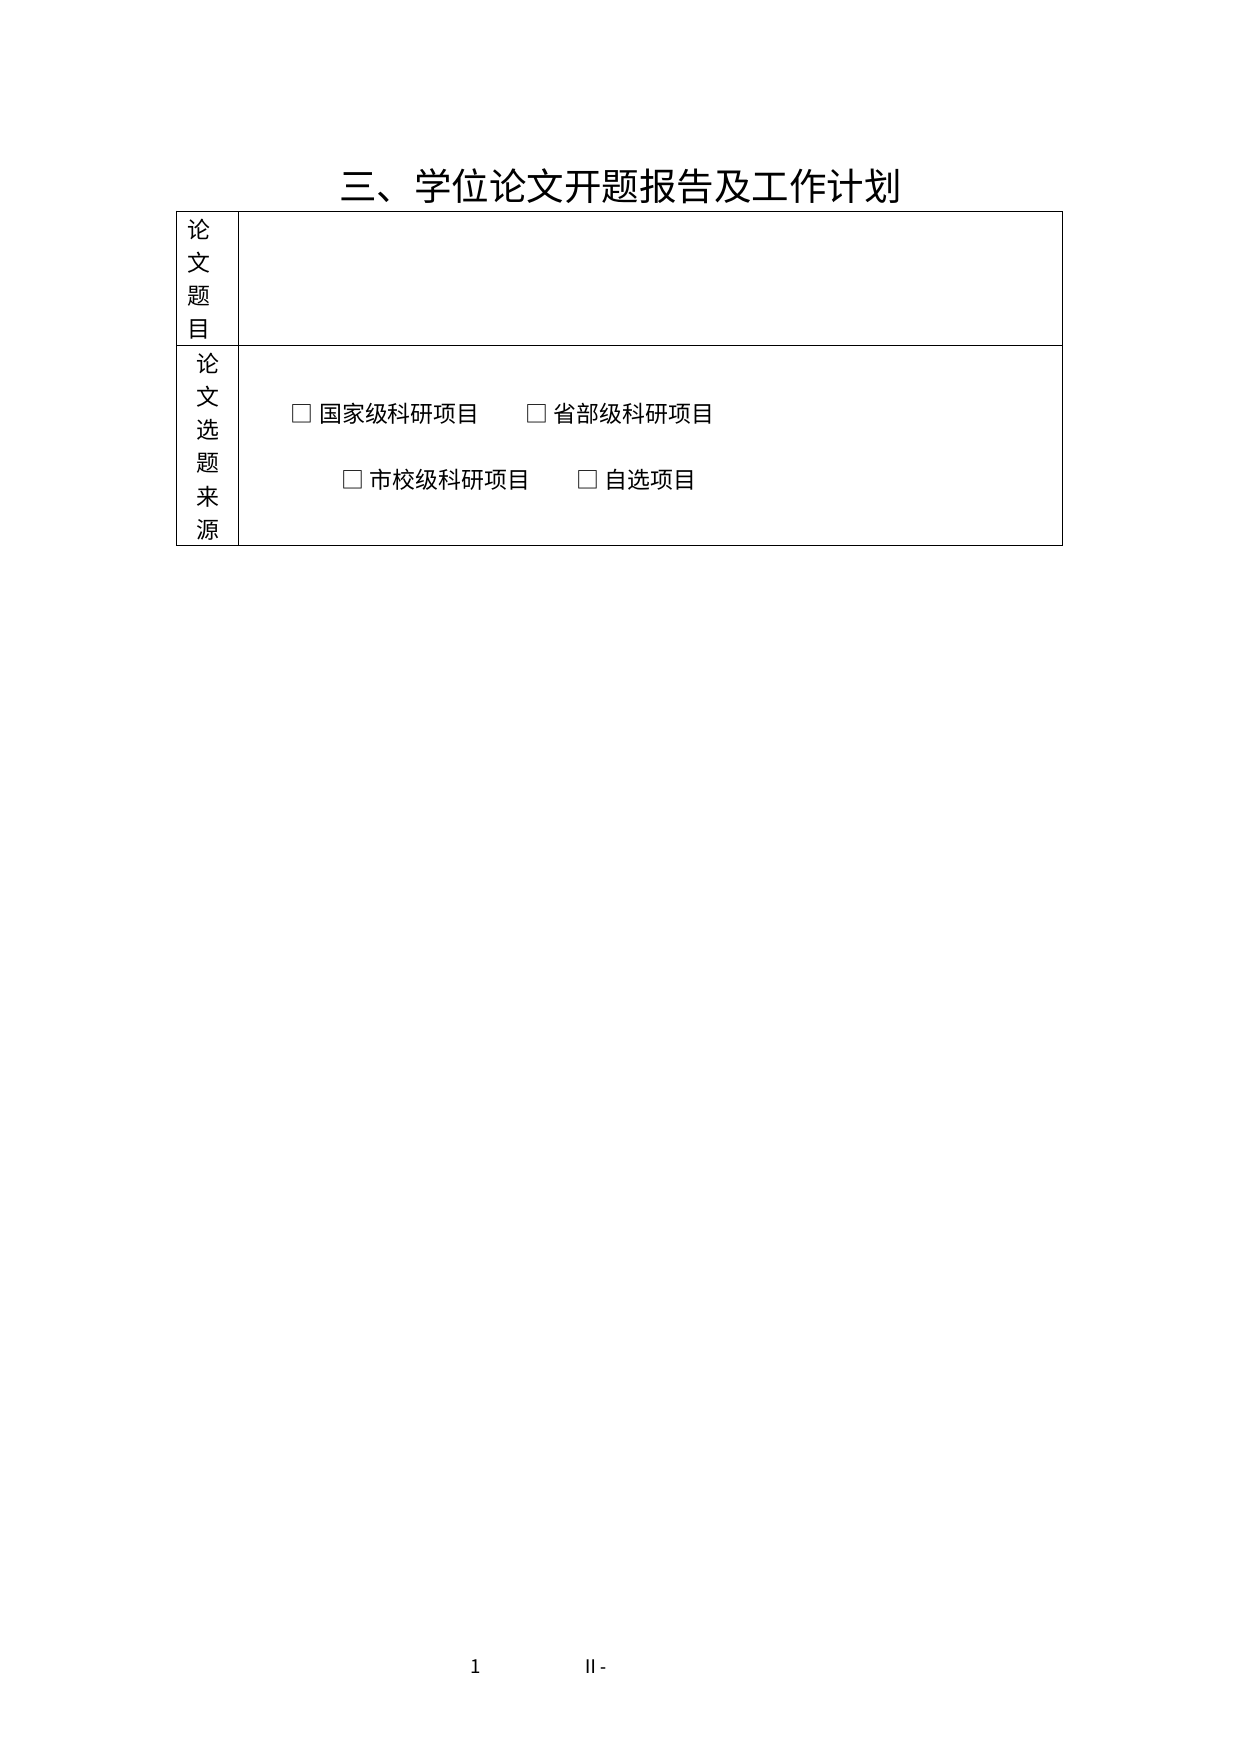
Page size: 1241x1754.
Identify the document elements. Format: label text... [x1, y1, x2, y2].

table_header [239, 212, 1062, 344]
table_cell 论文选题来源 [177, 346, 238, 545]
table_cell □ 国家级科研项目 □ 省部级科研项目 □ 市校级科研项目 □ 自选项目 [239, 346, 1062, 545]
subtitle 三、学位论文开题报告及工作计划 [187, 156, 1053, 211]
table_header 论文题目 [177, 212, 238, 344]
